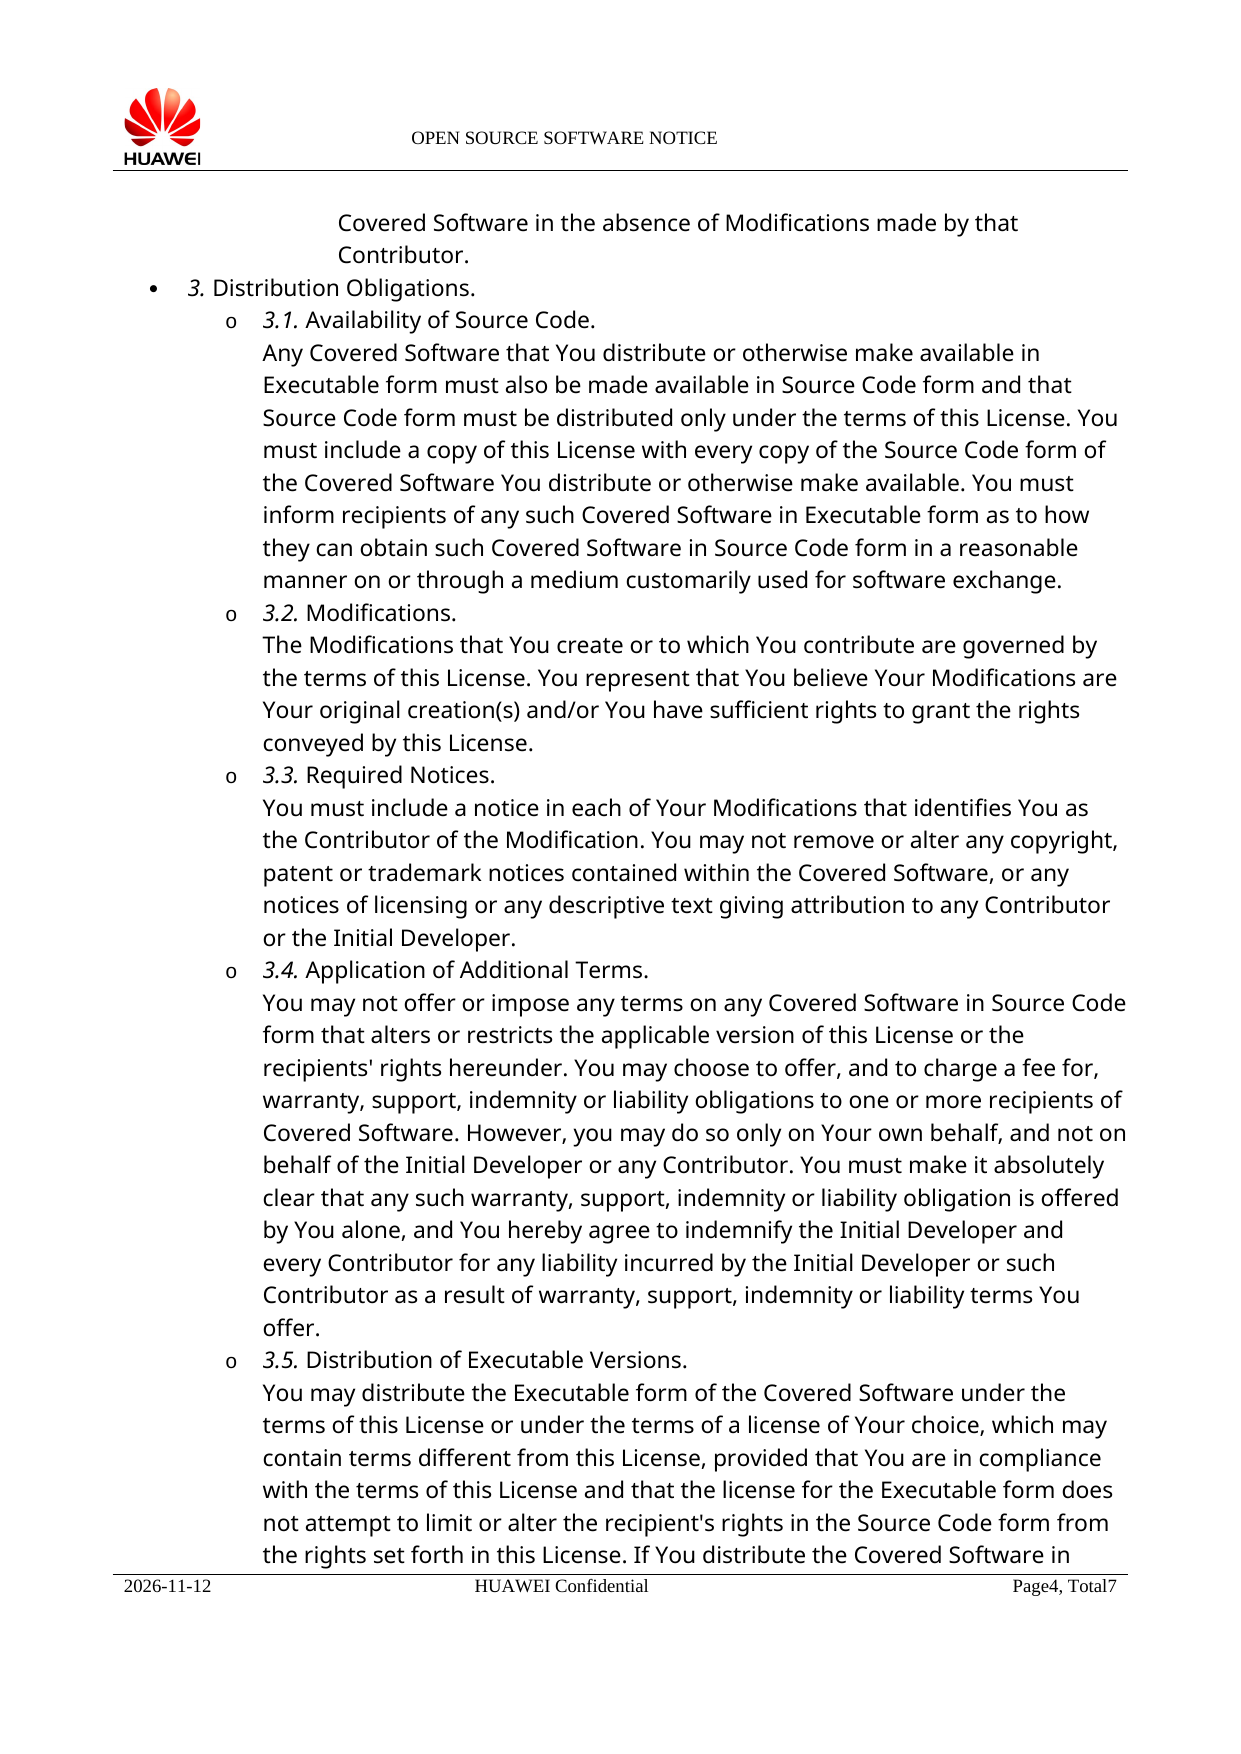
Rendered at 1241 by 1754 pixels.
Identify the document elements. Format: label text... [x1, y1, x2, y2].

list 3.2. Modifications. The Modifications that You create or to which You contribute are governed by the terms of this License. You represent that You believe Your Modifications are Your original creation(s) and/or You have sufficient rights to grant the rights conveyed by this License. [225, 596, 1128, 759]
list 3.1. Availability of Source Code. Any Covered Software that You distribute or otherwise make available in Executable form must also be made available in Source Code form and that Source Code form must be distributed only under the terms of this License. You must include a copy of this License with every copy of the Source Code form of the Covered Software You distribute or otherwise make available. You must inform recipients of any such Covered Software in Executable form as to how they can obtain such Covered Software in Source Code form in a reasonable manner on or through a medium customarily used for software exchange. [225, 304, 1128, 596]
list 3.3. Required Notices. You must include a notice in each of Your Modifications that identifies You as the Contributor of the Modification. You may not remove or alter any copyright, patent or trademark notices contained within the Covered Software, or any notices of licensing or any descriptive text giving attribution to any Contributor or the Initial Developer. [225, 759, 1128, 954]
list 3. Distribution Obligations. [150, 271, 1128, 304]
picture [124, 88, 201, 165]
list 3.4. Application of Additional Terms. You may not offer or impose any terms on any Covered Software in Source Code form that alters or restricts the applicable version of this License or the recipients' rights hereunder. You may choose to offer, and to charge a fee for, warranty, support, indemnity or liability obligations to one or more recipients of Covered Software. However, you may do so only on Your own behalf, and not on behalf of the Initial Developer or any Contributor. You must make it absolutely clear that any such warranty, support, indemnity or liability obligation is offered by You alone, and You hereby agree to indemnify the Initial Developer and every Contributor for any liability incurred by the Initial Developer or such Contributor as a result of warranty, support, indemnity or liability terms You offer. [225, 954, 1128, 1344]
